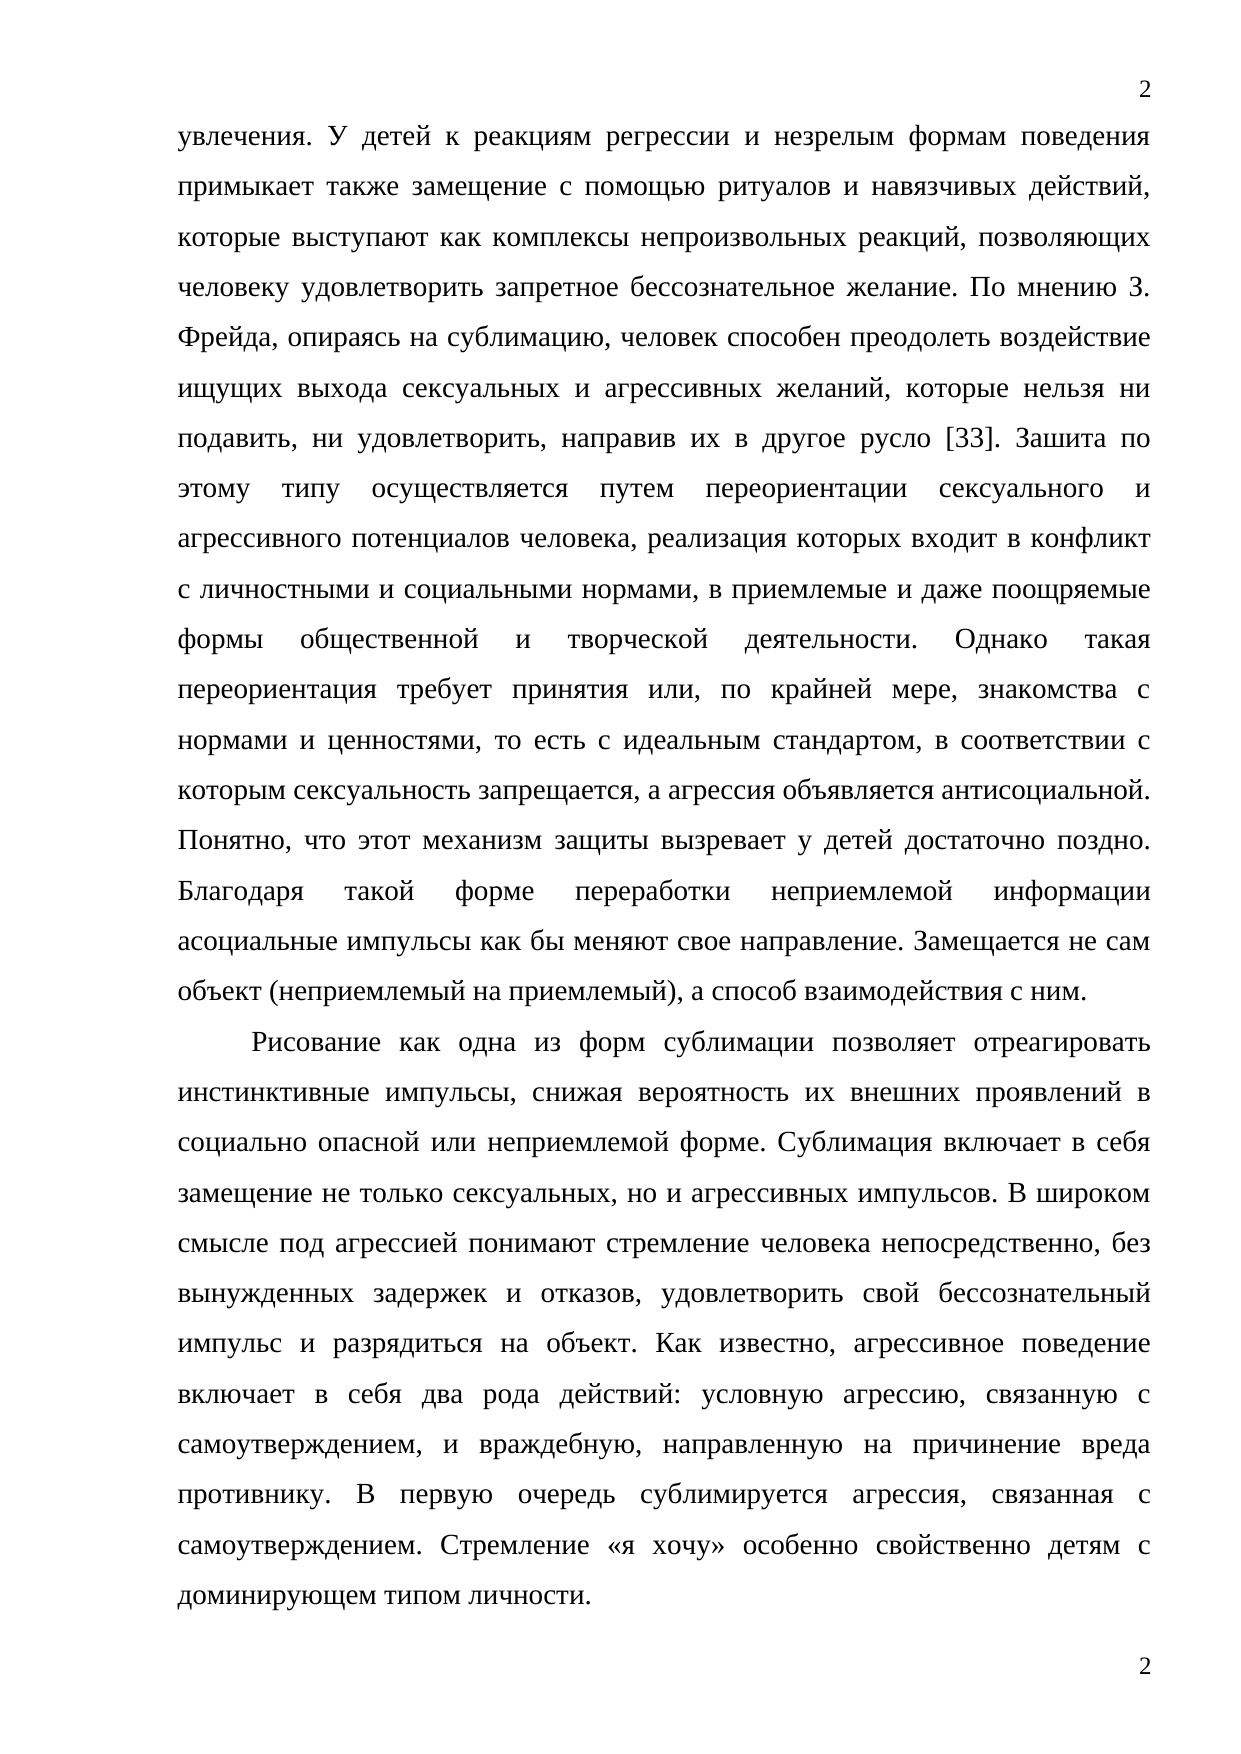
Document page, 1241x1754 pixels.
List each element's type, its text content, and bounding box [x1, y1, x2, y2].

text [177, 118, 1152, 1007]
text Рисование как одна из форм сублимации позволяет отреагировать инстинктивные импульсы, снижая вероятность их внешних проявлений в социально опасной или неприемлемой форме. Сублимация включает в себя замещение не только сексуальных, но и агрессивных импульсов. В широком смысле под агрессией понимают стремление человека непосредственно, без вынужденных задержек и отказов, удовлетворить свой бессознательный импульс и разрядиться на объект. Как известно, агрессивное поведение включает в себя два рода действий: условную агрессию, связанную с самоутверждением, и враждебную, направленную на причинение вреда противнику. В первую очередь сублимируется агрессия, связанная с самоутверждением. Стремление «я хочу» особенно свойственно детям с доминирующем типом личности. [177, 1024, 1152, 1611]
